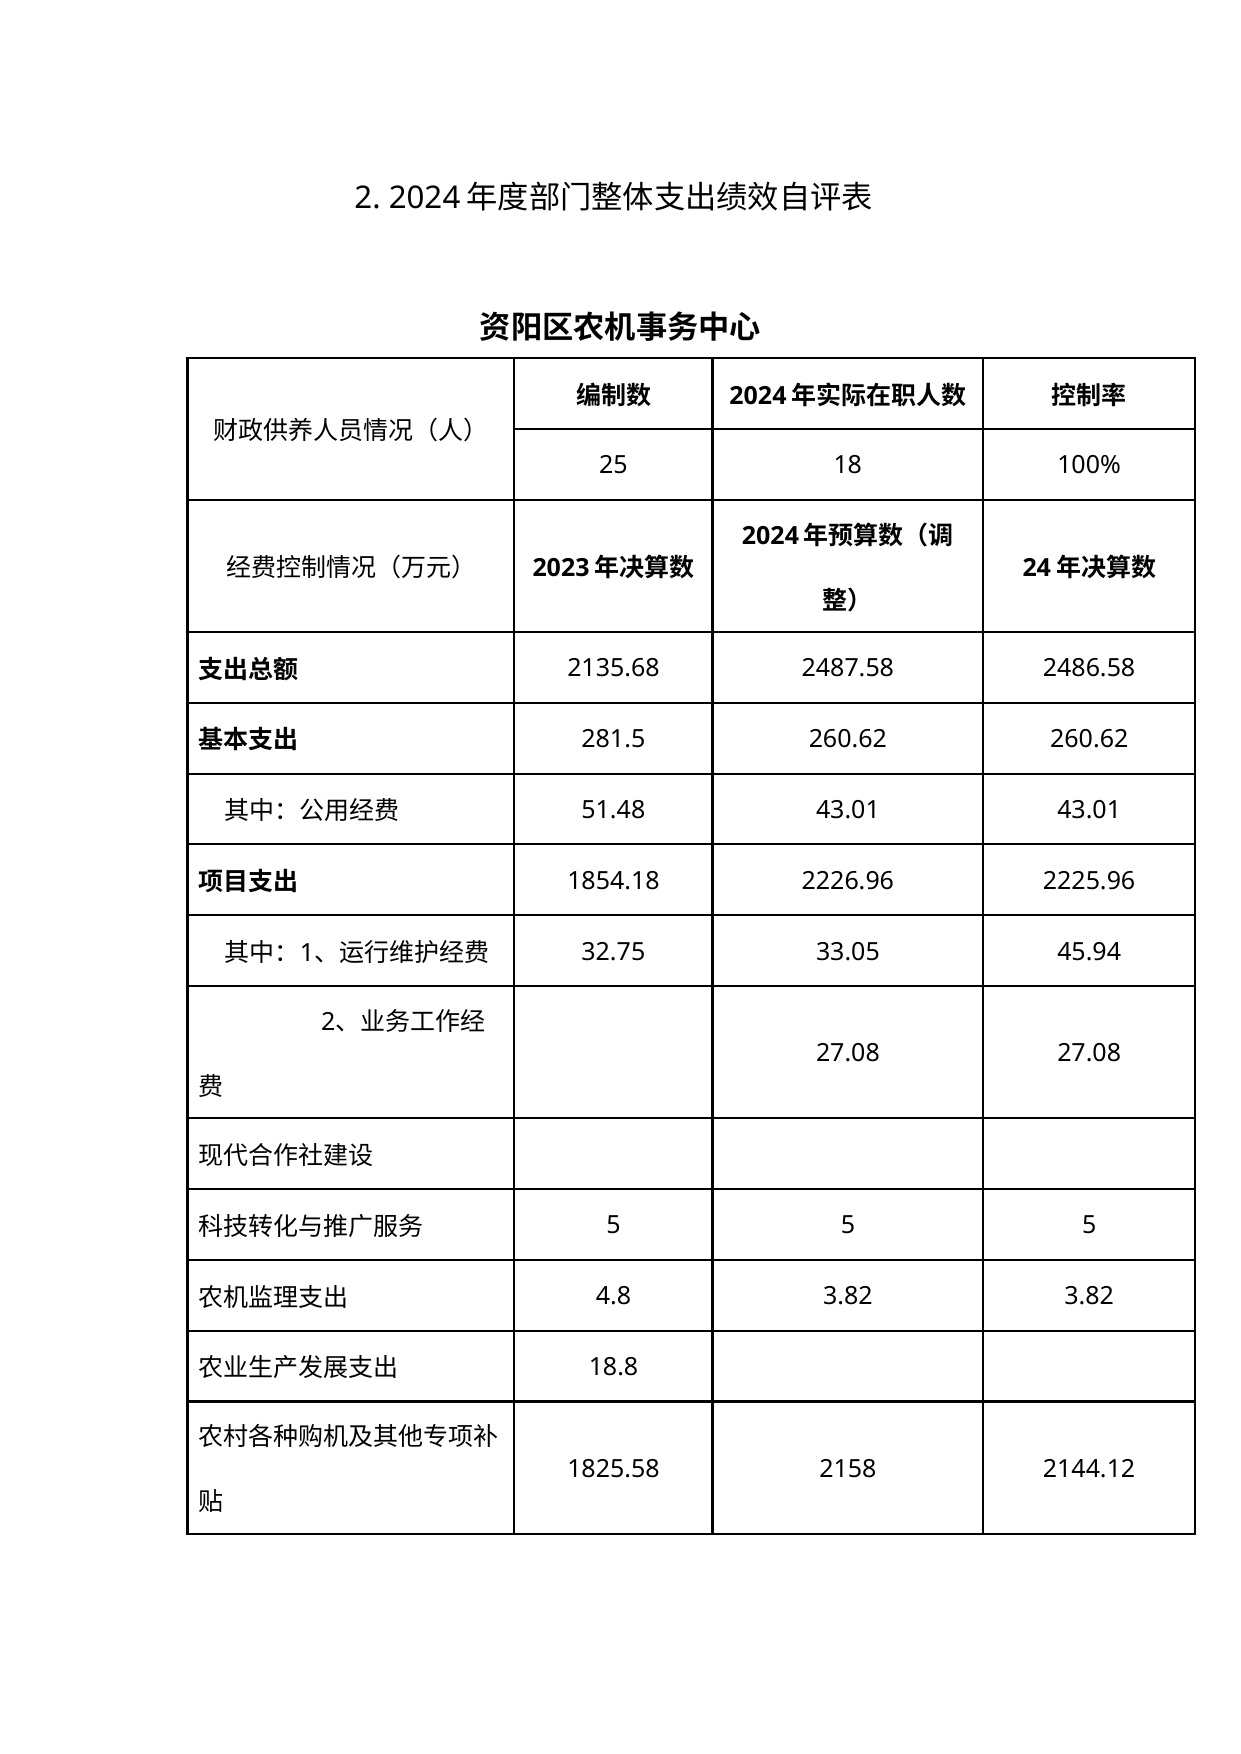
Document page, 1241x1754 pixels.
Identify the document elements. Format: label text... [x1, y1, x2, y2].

table_cell 2、业务工作经费 [189, 987, 513, 1117]
table_cell 43.01 [714, 775, 982, 843]
table_cell 支出总额 [189, 633, 513, 702]
table_cell 51.48 [515, 775, 711, 843]
table_cell 2225.96 [984, 845, 1194, 914]
table_cell 2487.58 [714, 633, 982, 702]
table_cell 2024年预算数（调整） [714, 501, 982, 631]
table_cell 3.82 [984, 1261, 1194, 1329]
table_cell 260.62 [714, 704, 982, 772]
table_cell 3.82 [714, 1261, 982, 1329]
table_cell 100% [984, 430, 1194, 499]
table_cell 18.8 [515, 1332, 711, 1400]
table_cell [984, 1119, 1194, 1188]
table_cell 2226.96 [714, 845, 982, 914]
table_cell 2135.68 [515, 633, 711, 702]
table_cell 农村各种购机及其他专项补贴 [189, 1403, 513, 1532]
table_cell 18 [714, 430, 982, 499]
text 资阳区农机事务中心 [187, 292, 1053, 357]
table_cell 其中：公用经费 [189, 775, 513, 843]
table_cell 5 [515, 1190, 711, 1259]
table_cell 项目支出 [189, 845, 513, 914]
table_cell 25 [515, 430, 711, 499]
table_cell [515, 1119, 711, 1188]
table_header 2024年实际在职人数 [714, 359, 982, 428]
table_cell 1854.18 [515, 845, 711, 914]
table_cell [714, 1119, 982, 1188]
text 2. 2024年度部门整体支出绩效自评表 [187, 162, 1053, 227]
table_cell 281.5 [515, 704, 711, 772]
table_cell 24年决算数 [984, 501, 1194, 631]
table_cell 260.62 [984, 704, 1194, 772]
table_cell 43.01 [984, 775, 1194, 843]
table_cell 现代合作社建设 [189, 1119, 513, 1188]
table_cell 基本支出 [189, 704, 513, 772]
table_cell 5 [714, 1190, 982, 1259]
table_cell 27.08 [714, 987, 982, 1117]
table_cell 农业生产发展支出 [189, 1332, 513, 1400]
table_cell 2023年决算数 [515, 501, 711, 631]
table_cell 2158 [714, 1403, 982, 1532]
table_cell 32.75 [515, 916, 711, 985]
table_cell 农机监理支出 [189, 1261, 513, 1329]
table_header 编制数 [515, 359, 711, 428]
table_cell 2486.58 [984, 633, 1194, 702]
table_cell [515, 987, 711, 1117]
table_cell [984, 1332, 1194, 1400]
table_header 控制率 [984, 359, 1194, 428]
table_cell 2144.12 [984, 1403, 1194, 1532]
table_cell 27.08 [984, 987, 1194, 1117]
table_cell 45.94 [984, 916, 1194, 985]
table_cell 33.05 [714, 916, 982, 985]
table_cell 4.8 [515, 1261, 711, 1329]
table_cell 5 [984, 1190, 1194, 1259]
table_cell 经费控制情况（万元） [189, 501, 513, 631]
table_cell [714, 1332, 982, 1400]
table_cell 其中：1、运行维护经费 [189, 916, 513, 985]
table_header 财政供养人员情况（人） [189, 359, 513, 499]
table_cell 1825.58 [515, 1403, 711, 1532]
table_cell 科技转化与推广服务 [189, 1190, 513, 1259]
